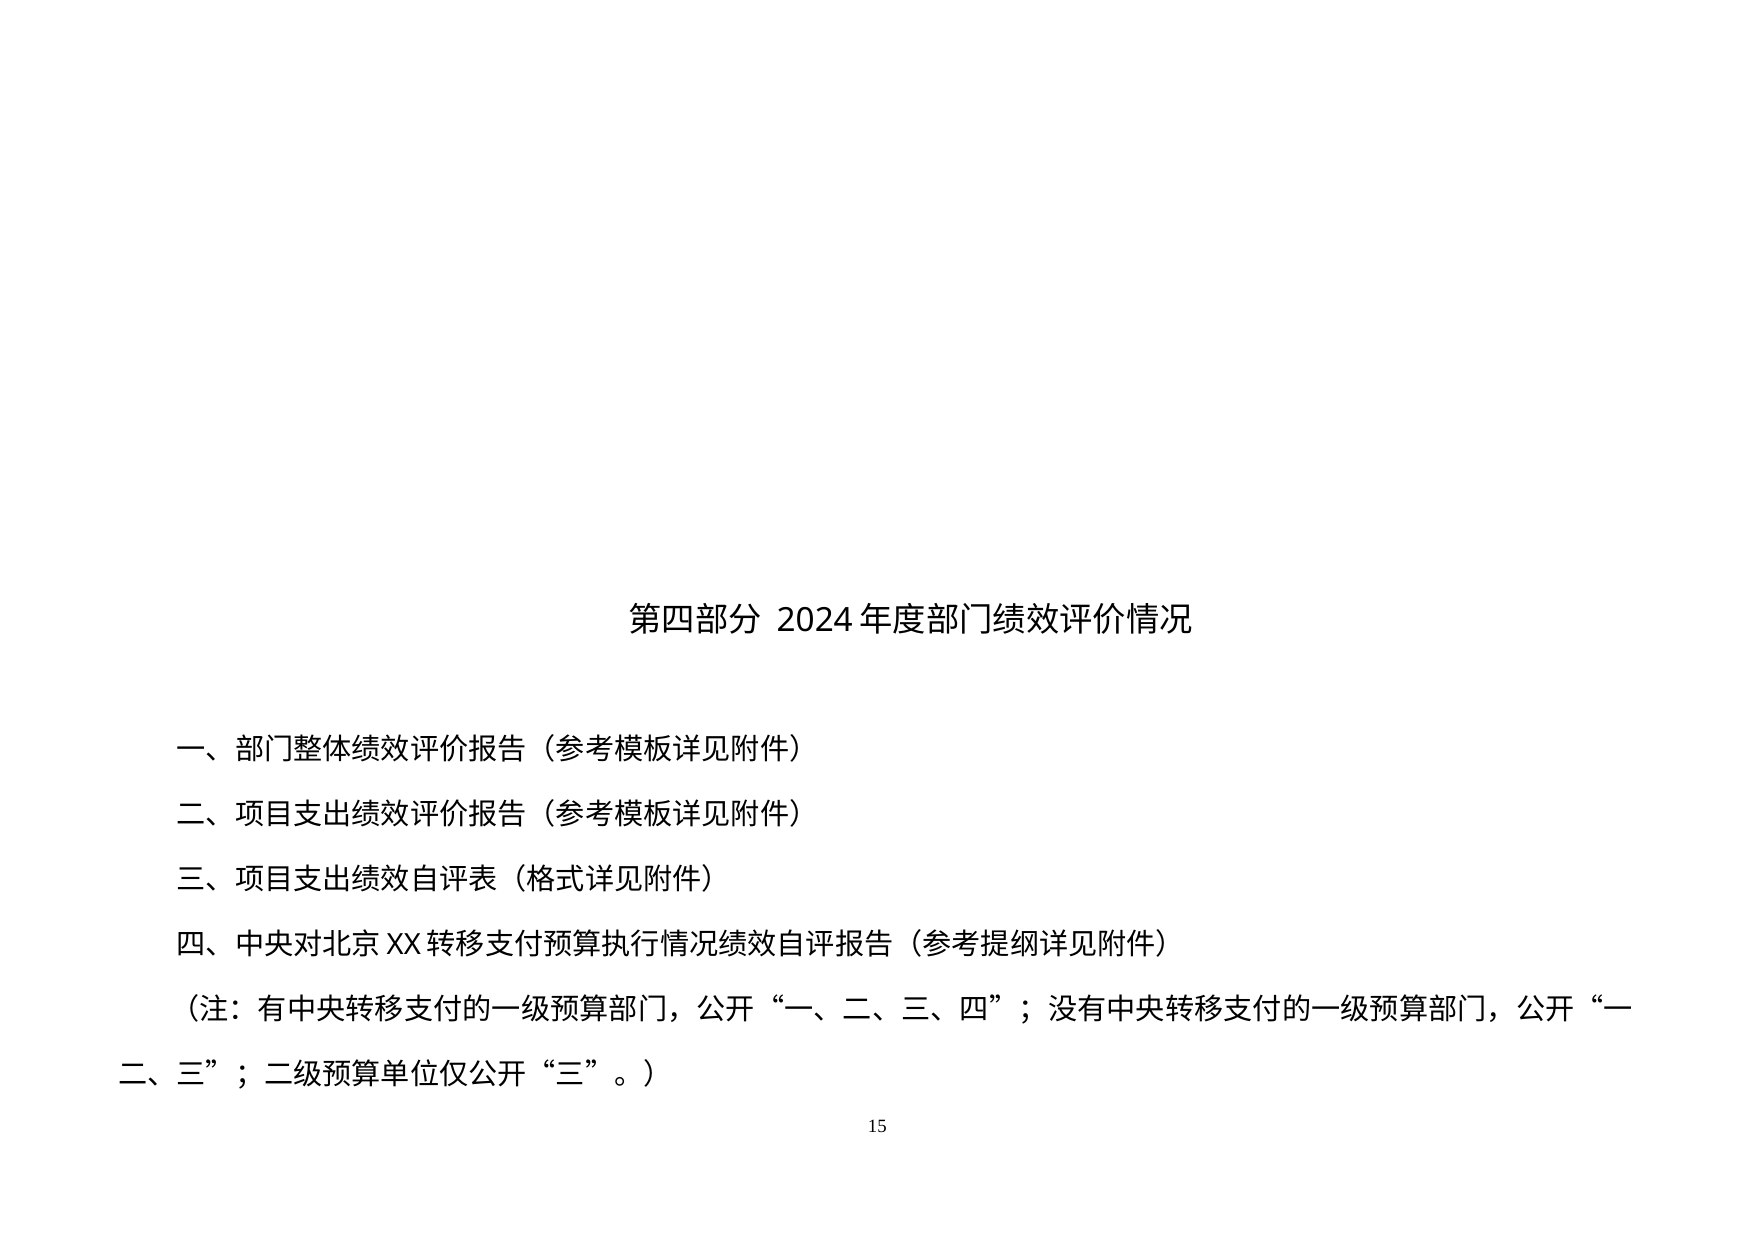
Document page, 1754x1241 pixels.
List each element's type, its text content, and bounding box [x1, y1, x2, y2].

text （注：有中央转移支付的一级预算部门，公开“一、二、三、四”；没有中央转移支付的一级预算部门，公开“一、二、三”；二级预算单位仅公开“三”。） [118, 974, 1636, 1104]
list 中央对北京XX转移支付预算执行情况绩效自评报告（参考提纲详见附件） [118, 909, 1636, 974]
list 项目支出绩效自评表（格式详见附件） [118, 844, 1636, 909]
list 项目支出绩效评价报告（参考模板详见附件） [118, 779, 1636, 844]
text 第四部分 2024年度部门绩效评价情况 [118, 584, 1636, 649]
list 部门整体绩效评价报告（参考模板详见附件） [118, 714, 1636, 779]
